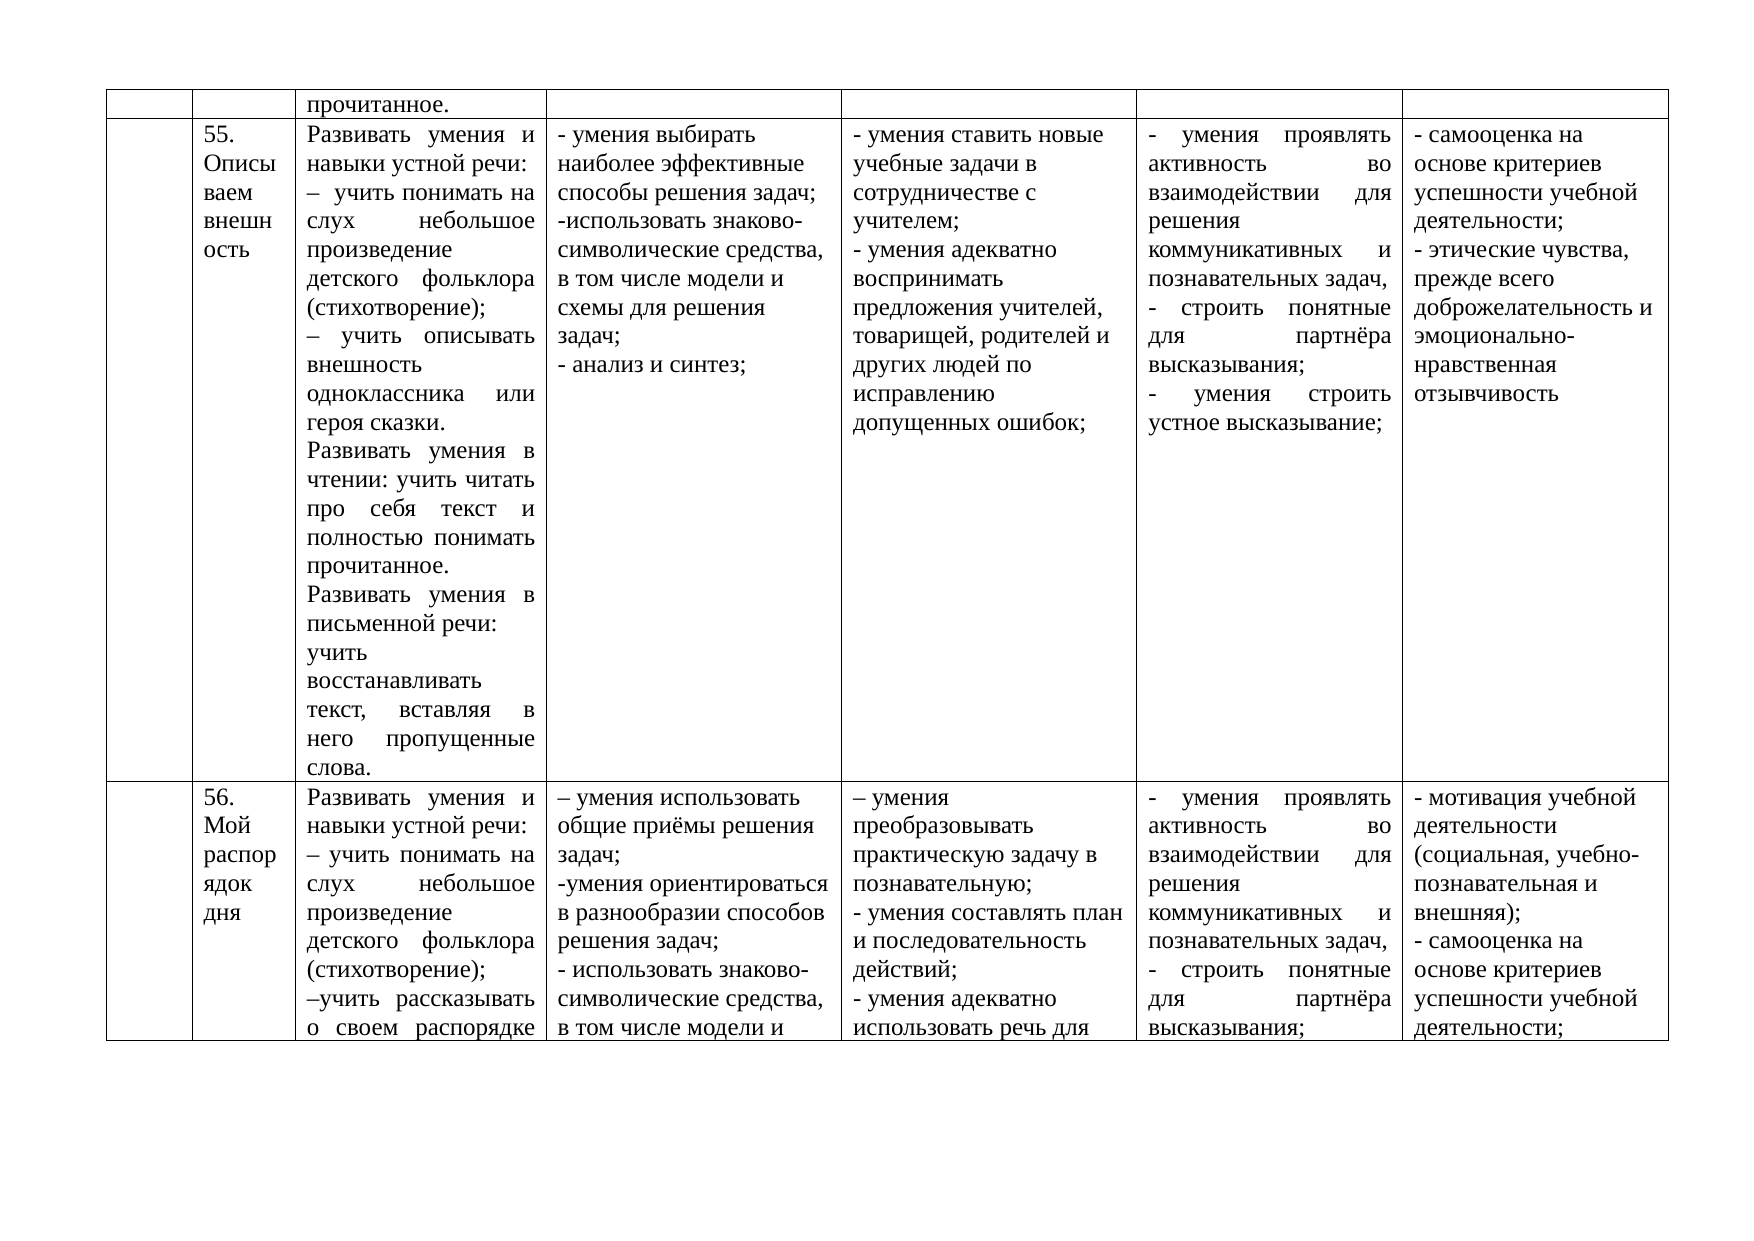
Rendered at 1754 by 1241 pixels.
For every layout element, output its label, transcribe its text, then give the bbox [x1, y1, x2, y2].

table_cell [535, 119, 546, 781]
table_cell 55. Описываем внешность [193, 119, 295, 781]
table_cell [547, 90, 841, 118]
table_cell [842, 782, 1136, 1040]
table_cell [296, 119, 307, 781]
table_cell [107, 90, 192, 118]
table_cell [193, 782, 295, 1040]
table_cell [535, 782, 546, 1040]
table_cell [1137, 90, 1402, 118]
table_cell - самооценка на основе критериев успешности учебной деятельности; - этические чувства, прежде всего доброжелательность и эмоционально-нравственная отзывчивость [1403, 119, 1668, 781]
table_cell [107, 119, 192, 781]
table_cell - умения ставить новые учебные задачи в сотрудничестве с учителем; - умения адекватно воспринимать предложения учителей, товарищей, родителей и других людей по исправлению допущенных ошибок; [842, 119, 1136, 781]
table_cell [842, 90, 1136, 118]
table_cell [1403, 782, 1668, 1040]
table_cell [547, 782, 841, 1040]
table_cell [193, 90, 295, 118]
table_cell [296, 90, 546, 118]
table_cell [107, 782, 192, 1040]
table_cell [1403, 90, 1668, 118]
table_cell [1137, 782, 1402, 1040]
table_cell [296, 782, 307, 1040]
table_cell - умения выбирать наиболее эффективные способы решения задач; -использовать знаково-символические средства, в том числе модели и схемы для решения задач; - анализ и синтез; [547, 119, 841, 781]
